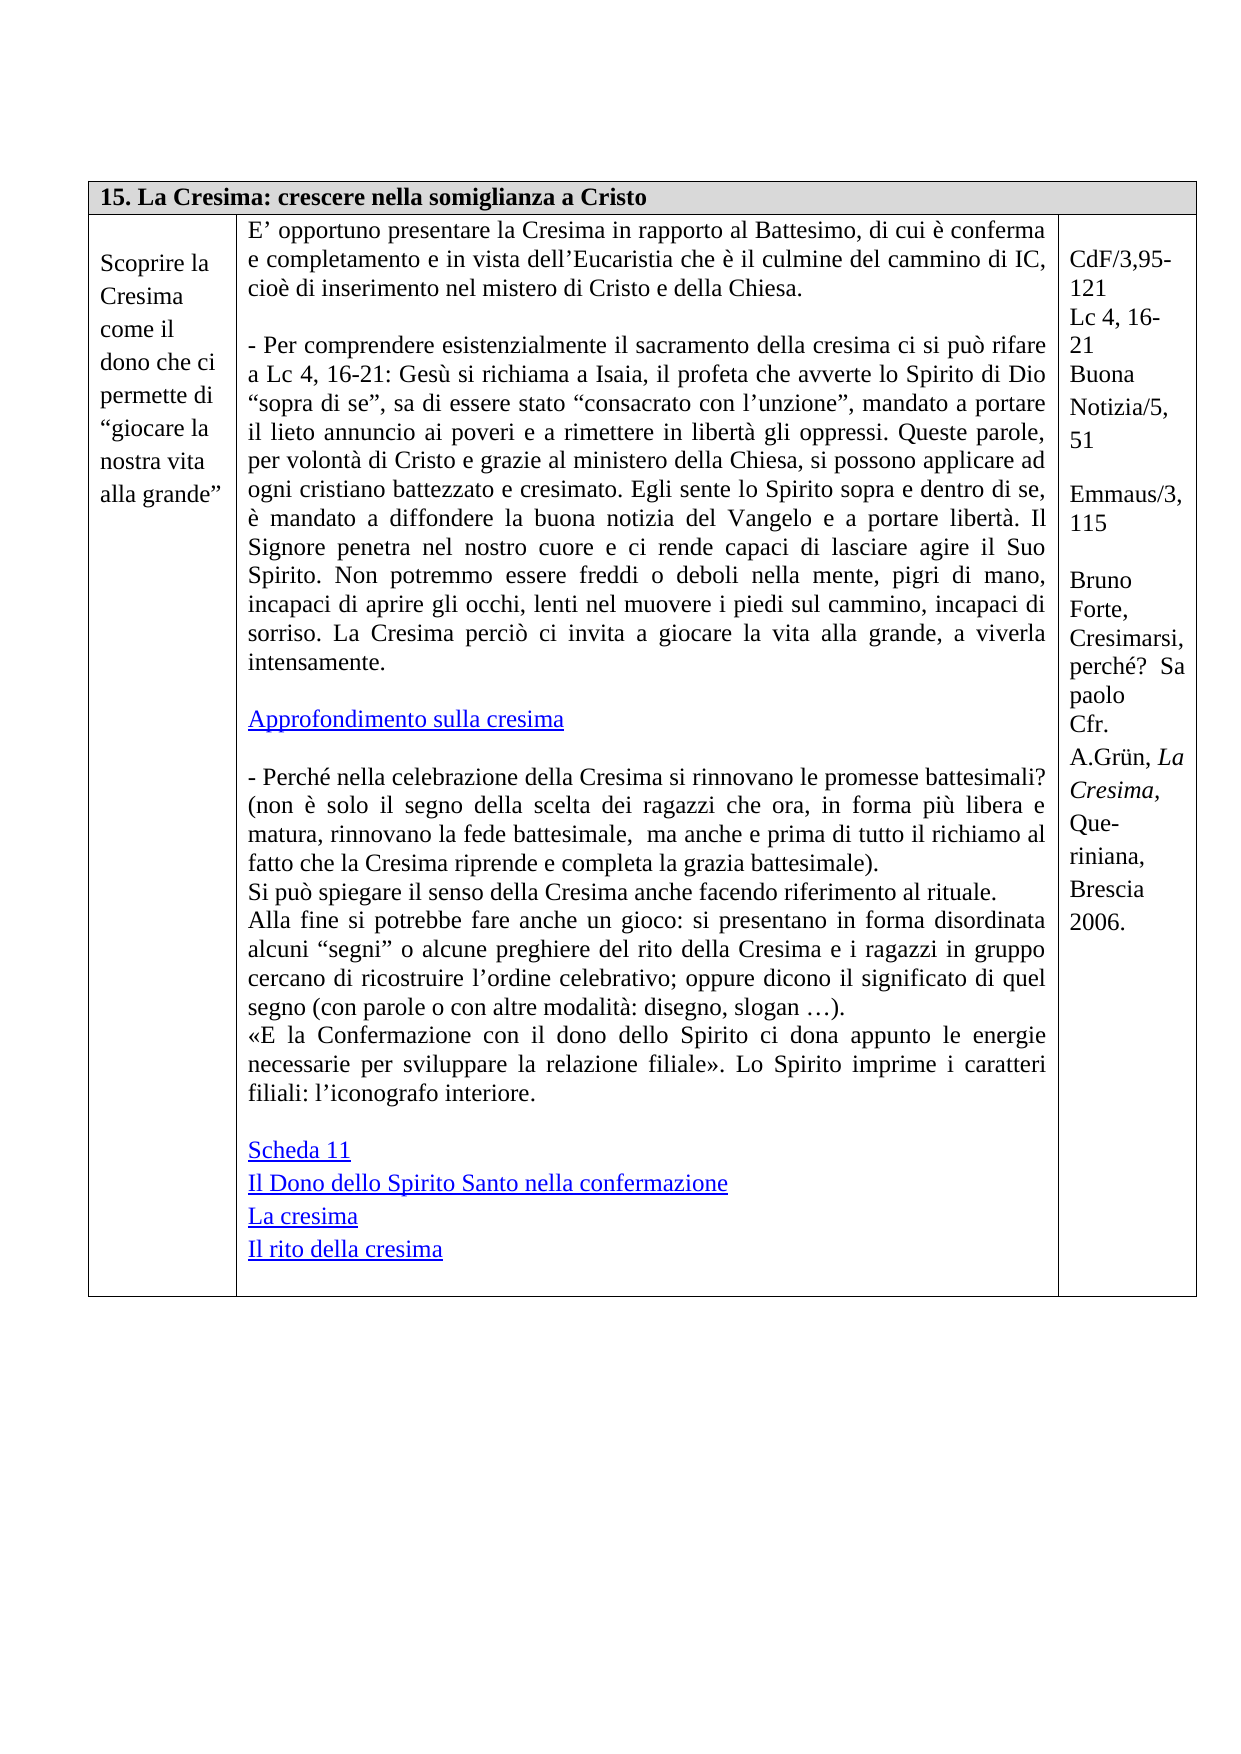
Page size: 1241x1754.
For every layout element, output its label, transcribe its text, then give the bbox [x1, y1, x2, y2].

table_cell E’ opportuno presentare la Cresima in rapporto al Battesimo, di cui è conferma e completamento e in vista dell’Eucaristia che è il culmine del cammino di IC, cioè di inserimento nel mistero di Cristo e della Chiesa. - Per comprendere esistenzialmente il sacramento della cresima ci si può rifare a Lc 4, 16-21: Gesù si richiama a Isaia, il profeta che avverte lo Spirito di Dio “sopra di se”, sa di essere stato “consacrato con l’unzione”, mandato a portare il lieto annuncio ai poveri e a rimettere in libertà gli oppressi. Queste parole, per volontà di Cristo e grazie al ministero della Chiesa, si possono applicare ad ogni cristiano battezzato e cresimato. Egli sente lo Spirito sopra e dentro di se, è mandato a diffondere la buona notizia del Vangelo e a portare libertà. Il Signore penetra nel nostro cuore e ci rende capaci di lasciare agire il Suo Spirito. Non potremmo essere freddi o deboli nella mente, pigri di mano, incapaci di aprire gli occhi, lenti nel muovere i piedi sul cammino, incapaci di sorriso. La Cresima perciò ci invita a giocare la vita alla grande, a viverla intensamente. Approfondimento sulla cresima - Perché nella celebrazione della Cresima si rinnovano le promesse battesimali? (non è solo il segno della scelta dei ragazzi che ora, in forma più libera e matura, rinnovano la fede battesimale, ma anche e prima di tutto il richiamo al fatto che la Cresima riprende e completa la grazia battesimale). Si può spiegare il senso della Cresima anche facendo riferimento al rituale. Alla fine si potrebbe fare anche un gioco: si presentano in forma disordinata alcuni “segni” o alcune preghiere del rito della Cresima e i ragazzi in gruppo cercano di ricostruire l’ordine celebrativo; oppure dicono il significato di quel segno (con parole o con altre modalità: disegno, slogan …). «E la Confermazione con il dono dello Spirito ci dona appunto le energie necessarie per sviluppare la relazione filiale». Lo Spirito imprime i caratteri filiali: l’iconografo interiore. Scheda 11 Il Dono dello Spirito Santo nella confermazione La cresima Il rito della cresima [237, 215, 1058, 1296]
table_cell CdF/3,95-121 Lc 4, 16-21 Buona Notizia/5, 51 Emmaus/3, 115 Bruno Forte, Cresimarsi, perché? Sa paolo Cfr. A.Grün, La Cresima, Que-riniana, Brescia 2006. [1059, 215, 1196, 1296]
table_header 15. La Cresima: crescere nella somiglianza a Cristo [89, 182, 1196, 214]
table_cell Scoprire la Cresima come il dono che ci permette di “giocare la nostra vita alla grande” [89, 215, 236, 1296]
